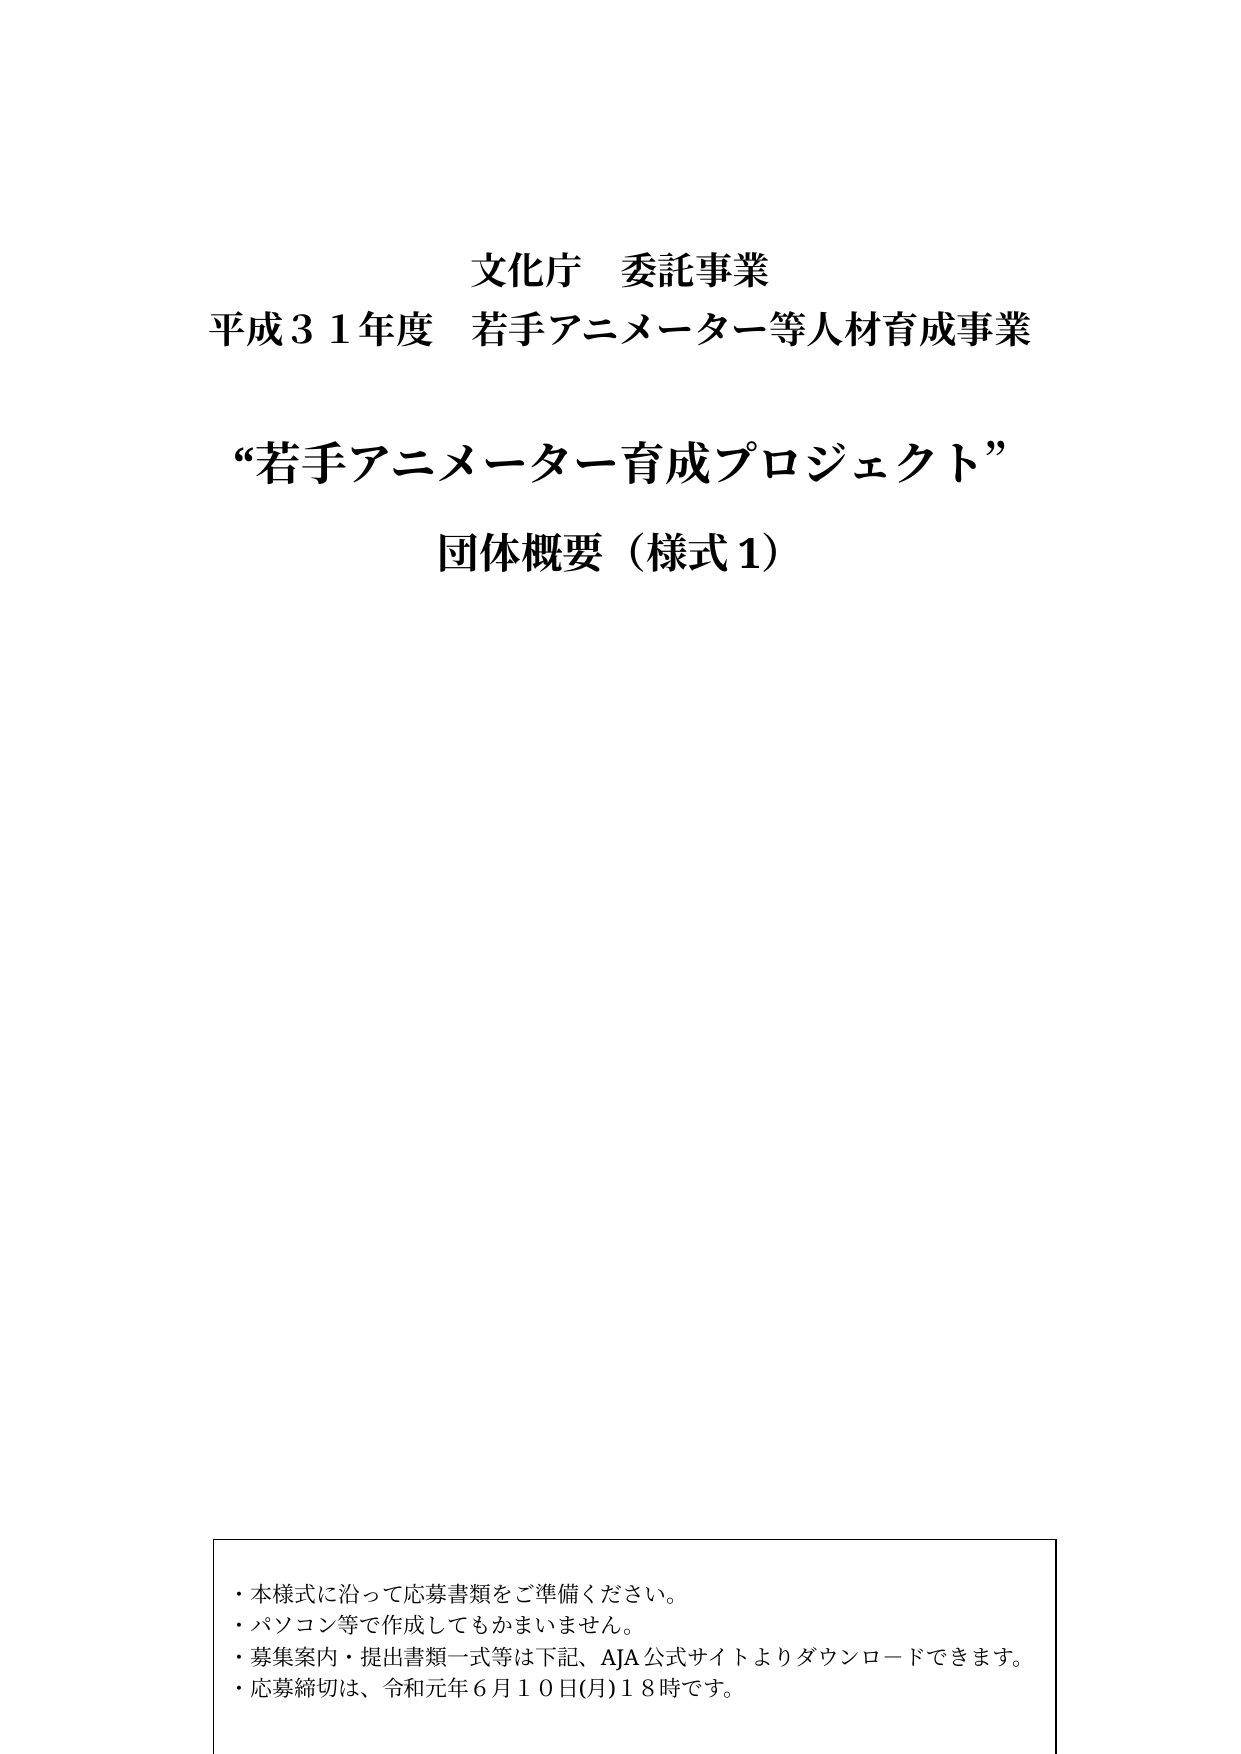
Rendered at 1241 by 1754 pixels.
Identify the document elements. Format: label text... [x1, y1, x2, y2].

text 文化庁 委託事業 [77, 238, 1163, 298]
text “若手アニメーター育成プロジェクト” [77, 417, 1163, 506]
text 平成３１年度 若手アニメーター等人材育成事業 [77, 298, 1163, 357]
text 団体概要（様式1） [77, 506, 1163, 595]
